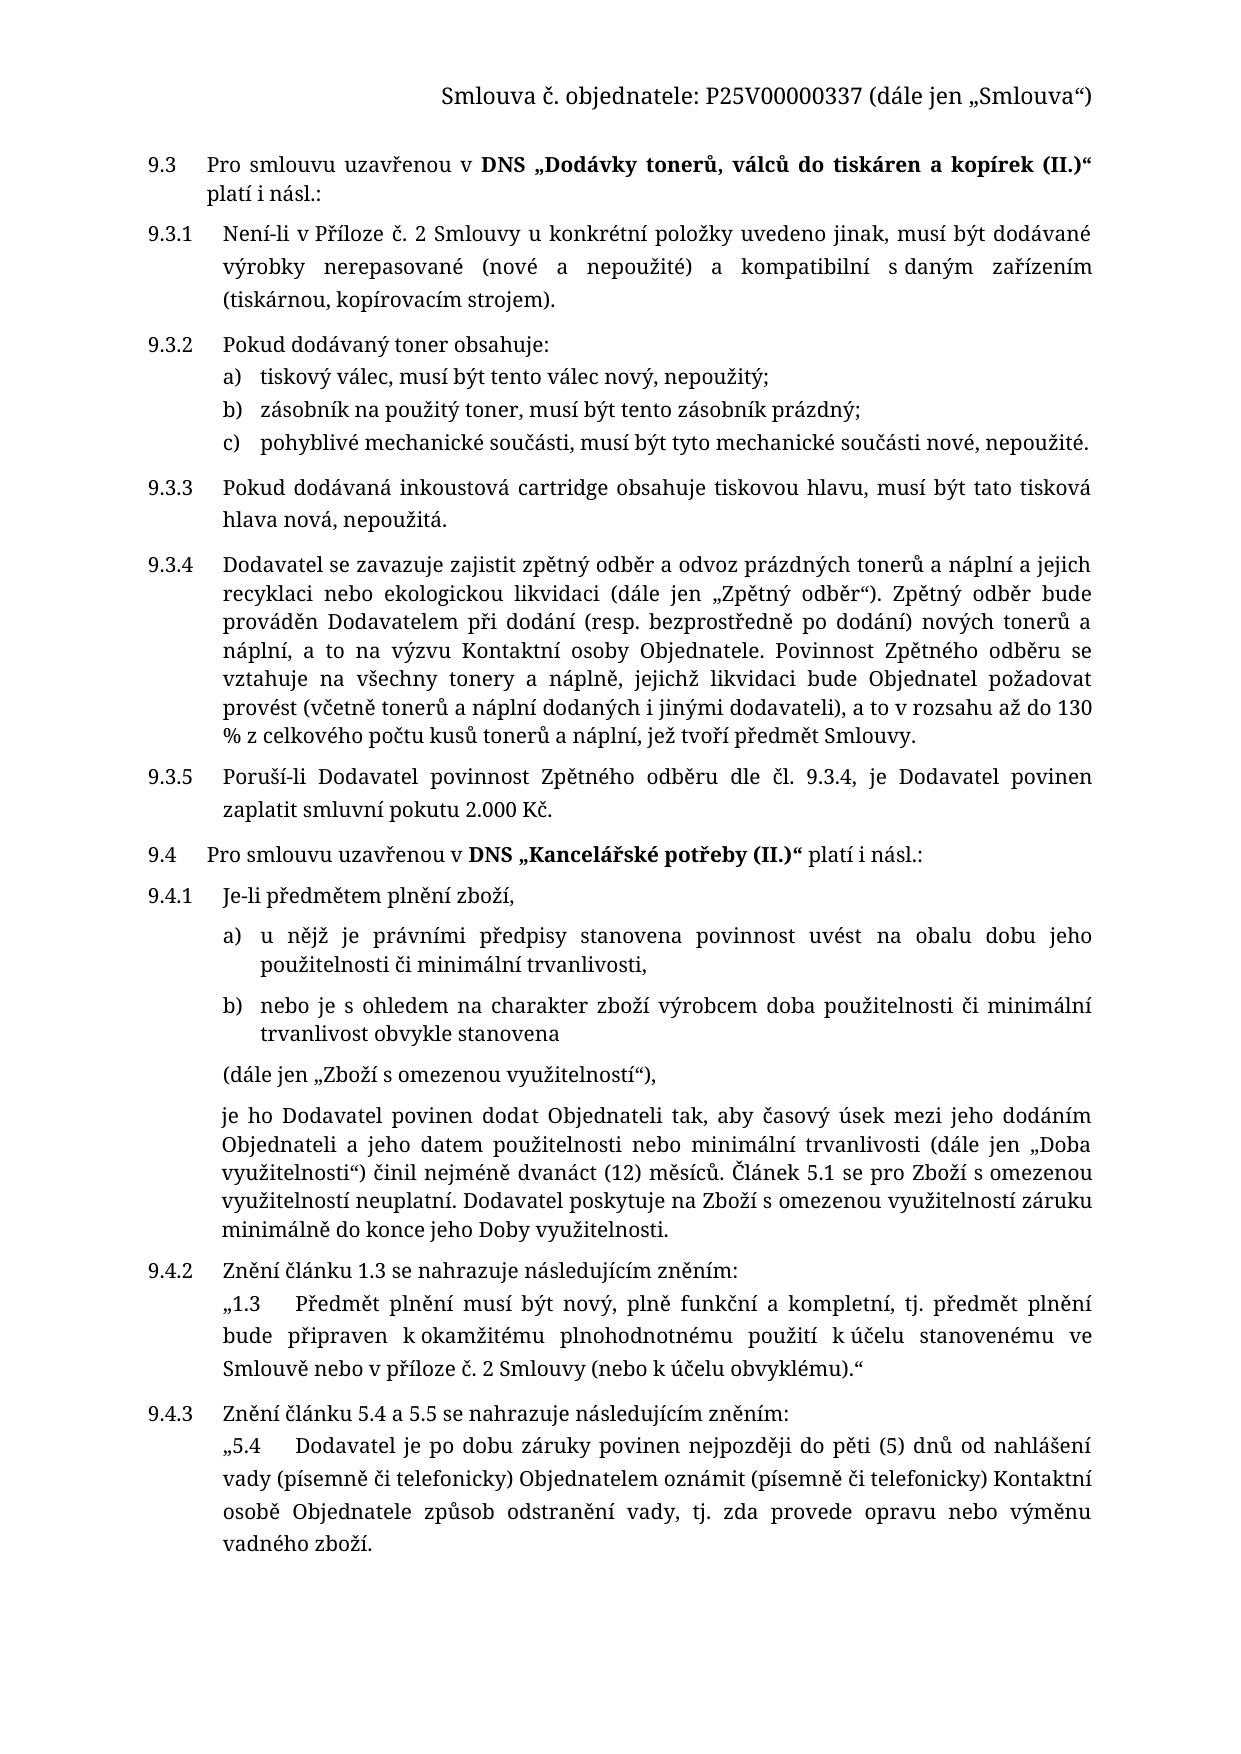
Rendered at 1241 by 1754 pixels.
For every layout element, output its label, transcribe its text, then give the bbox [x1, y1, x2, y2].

text je ho Dodavatel povinen dodat Objednateli tak, aby časový úsek mezi jeho dodáním Objednateli a jeho datem použitelnosti nebo minimální trvanlivosti (dále jen „Doba využitelnosti“) činil nejméně dvanáct (12) měsíců. Článek 5.1 se pro Zboží s omezenou využitelností neuplatní. Dodavatel poskytuje na Zboží s omezenou využitelností záruku minimálně do konce jeho Doby využitelnosti. [221, 1101, 1093, 1243]
list Pro smlouvu uzavřenou v DNS „Dodávky tonerů, válců do tiskáren a kopírek (II.)“ platí i násl.: [148, 150, 1093, 207]
list Znění článku 1.3 se nahrazuje následujícím zněním: [148, 1256, 1093, 1284]
list Pokud dodávaný toner obsahuje: [148, 330, 1093, 358]
list „1.3 Předmět plnění musí být nový, plně funkční a kompletní, tj. předmět plnění bude připraven k okamžitému plnohodnotnému použití k účelu stanovenému ve Smlouvě nebo v příloze č. 2 Smlouvy (nebo k účelu obvyklému).“ [223, 1289, 1093, 1382]
list Je-li předmětem plnění zboží, [148, 881, 1093, 909]
list Není-li v Příloze č. 2 Smlouvy u konkrétní položky uvedeno jinak, musí být dodávané výrobky nerepasované (nové a nepoužité) a kompatibilní s daným zařízením (tiskárnou, kopírovacím strojem). [148, 219, 1093, 313]
list Znění článku 5.4 a 5.5 se nahrazuje následujícím zněním: [148, 1399, 1093, 1427]
list Poruší-li Dodavatel povinnost Zpětného odběru dle čl. 9.3.4, je Dodavatel povinen zaplatit smluvní pokutu 2.000 Kč. [148, 762, 1093, 823]
text (dále jen „Zboží s omezenou využitelností“), [223, 1060, 1093, 1089]
list nebo je s ohledem na charakter zboží výrobcem doba použitelnosti či minimální trvanlivost obvykle stanovena [223, 991, 1093, 1048]
list u nějž je právními předpisy stanovena povinnost uvést na obalu dobu jeho použitelnosti či minimální trvanlivosti, [223, 922, 1093, 978]
list Dodavatel se zavazuje zajistit zpětný odběr a odvoz prázdných tonerů a náplní a jejich recyklaci nebo ekologickou likvidaci (dále jen „Zpětný odběr“). Zpětný odběr bude prováděn Dodavatelem při dodání (resp. bezprostředně po dodání) nových tonerů a náplní, a to na výzvu Kontaktní osoby Objednatele. Povinnost Zpětného odběru se vztahuje na všechny tonery a náplně, jejichž likvidaci bude Objednatel požadovat provést (včetně tonerů a náplní dodaných i jinými dodavateli), a to v rozsahu až do 130 % z celkového počtu kusů tonerů a náplní, jež tvoří předmět Smlouvy. [148, 551, 1093, 749]
list „5.4 Dodavatel je po dobu záruky povinen nejpozději do pěti (5) dnů od nahlášení vady (písemně či telefonicky) Objednatelem oznámit (písemně či telefonicky) Kontaktní osobě Objednatele způsob odstranění vady, tj. zda provede opravu nebo výměnu vadného zboží. [223, 1432, 1093, 1558]
list pohyblivé mechanické součásti, musí být tyto mechanické součásti nové, nepoužité. [223, 428, 1093, 456]
list Pro smlouvu uzavřenou v DNS „Kancelářské potřeby (II.)“ platí i násl.: [148, 840, 1093, 868]
list tiskový válec, musí být tento válec nový, nepoužitý; [223, 362, 1093, 391]
list zásobník na použitý toner, musí být tento zásobník prázdný; [223, 395, 1093, 423]
list Pokud dodávaná inkoustová cartridge obsahuje tiskovou hlavu, musí být tato tisková hlava nová, nepoužitá. [148, 473, 1093, 534]
